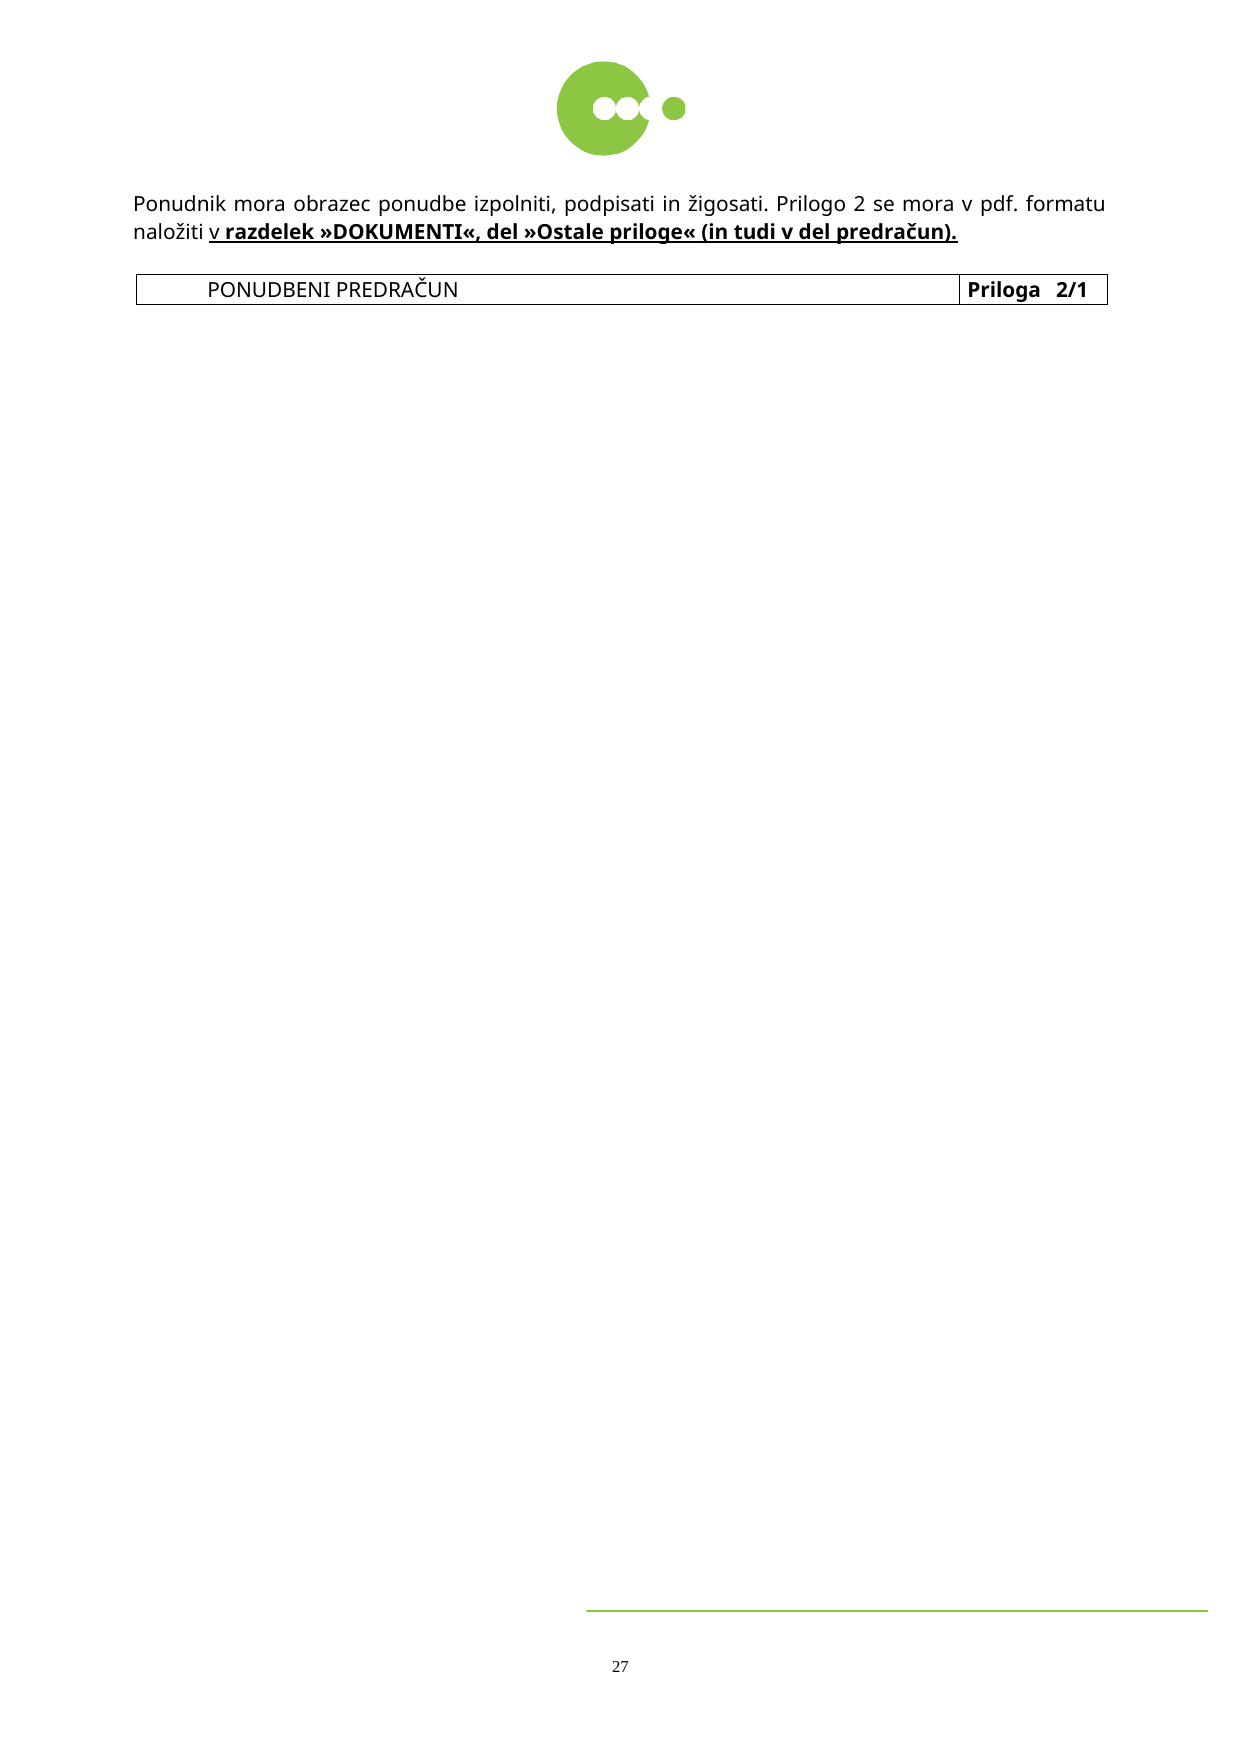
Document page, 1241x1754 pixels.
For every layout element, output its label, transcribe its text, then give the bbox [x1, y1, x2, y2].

table_header [137, 275, 200, 303]
text Ponudnik mora obrazec ponudbe izpolniti, podpisati in žigosati. Prilogo 2 se mora v pdf. formatu naložiti v razdelek »DOKUMENTI«, del »Ostale priloge« (in tudi v del predračun). [133, 189, 1107, 246]
table_header Priloga [960, 275, 1048, 303]
table_header PONUDBENI PREDRAČUN [200, 275, 959, 303]
table_header 2/1 [1049, 275, 1107, 303]
